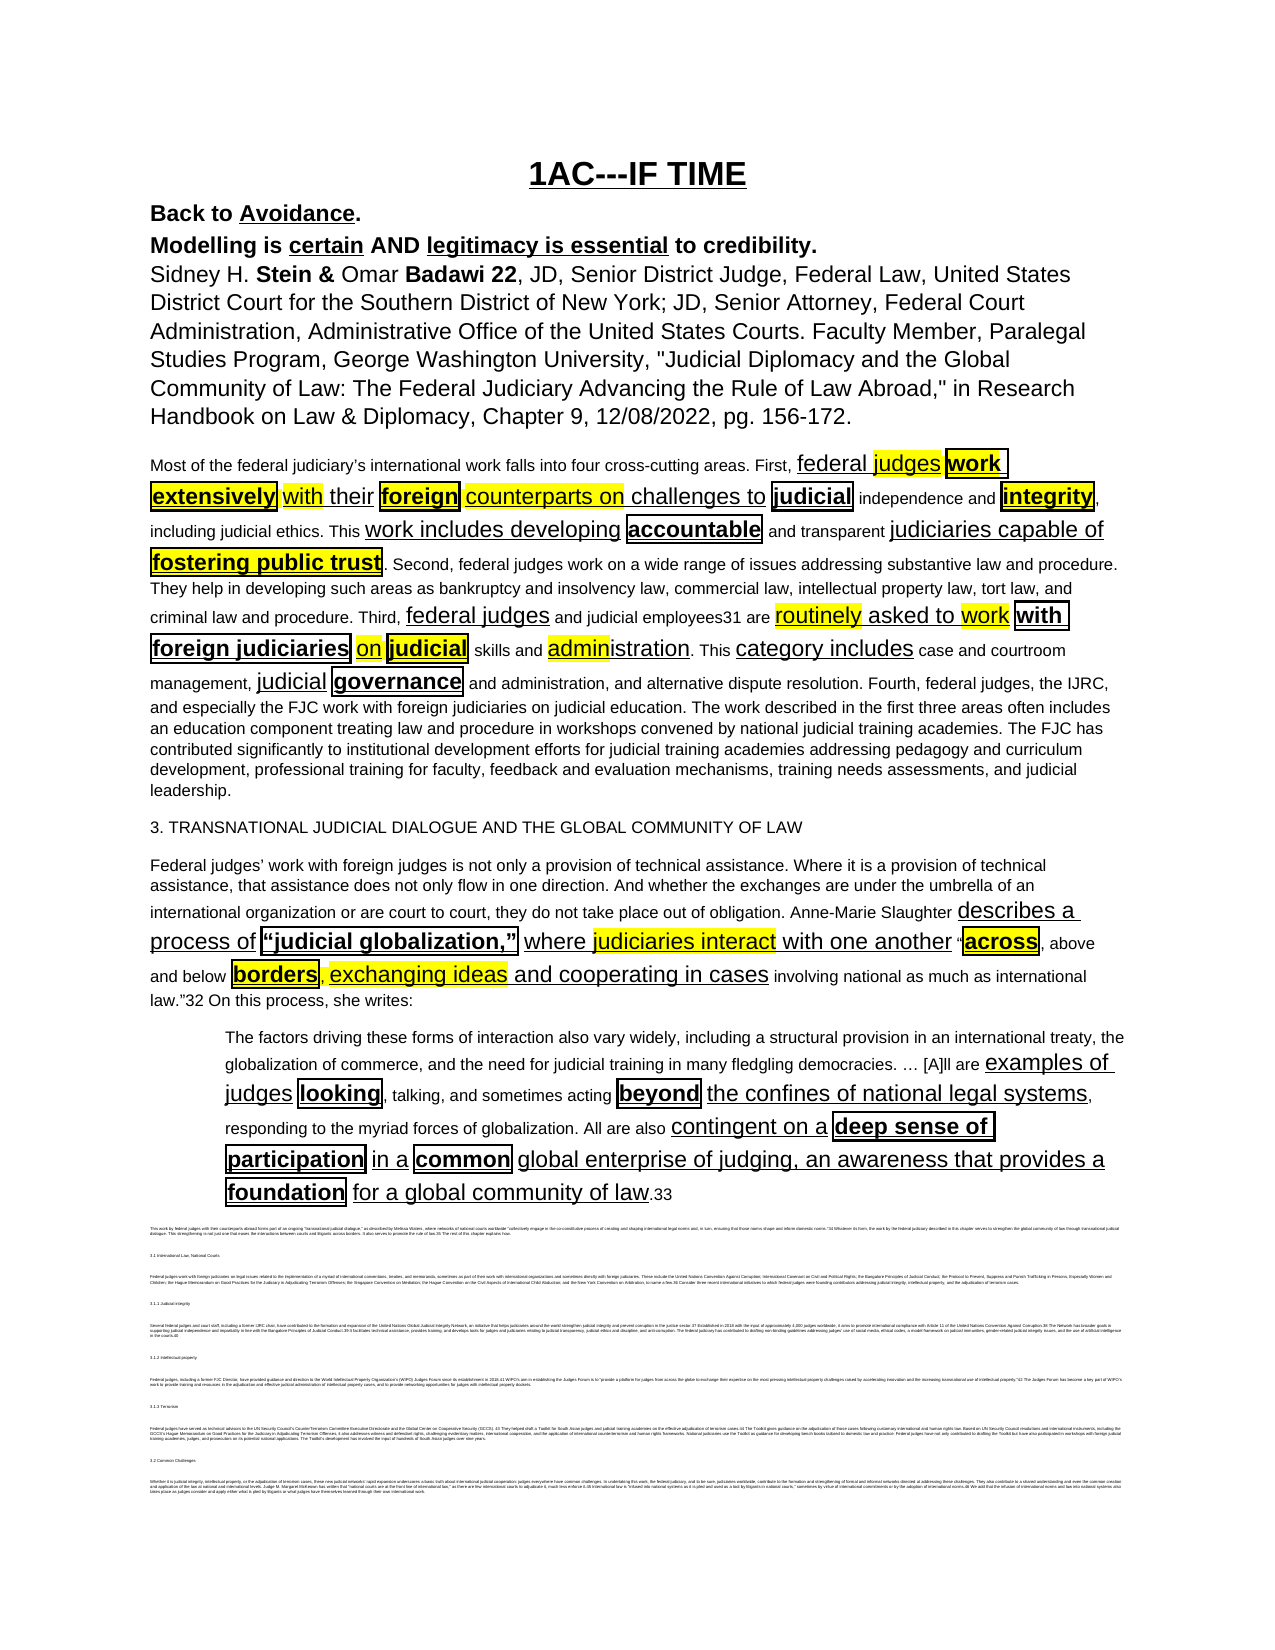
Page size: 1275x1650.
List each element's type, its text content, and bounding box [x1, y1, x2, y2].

text 3. TRANSNATIONAL JUDICIAL DIALOGUE AND THE GLOBAL COMMUNITY OF LAW [150, 818, 1125, 837]
subtitle Modelling is certain AND legitimacy is essential to credibility. [150, 232, 1125, 259]
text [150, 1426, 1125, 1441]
subtitle Back to Avoidance. [150, 200, 1125, 226]
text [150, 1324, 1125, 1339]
text Sidney H. Stein & Omar Badawi 22, JD, Senior District Judge, Federal Law, United States District Court for the Southern District of New York; JD, Senior Attorney, Federal Court Administration, Administrative Office of the United States Courts. Faculty Member, Paralegal Studies Program, George Washington University, "Judicial Diplomacy and the Global Community of Law: The Federal Judiciary Advancing the Rule of Law Abroad," in Research Handbook on Law & Diplomacy, Chapter 9, 12/08/2022, pg. 156-172. [150, 261, 1125, 429]
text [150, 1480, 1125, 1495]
subtitle 1AC---IF TIME [150, 154, 1125, 193]
text Federal judges’ work with foreign judges is not only a provision of technical assistance. Where it is a provision of technical assistance, that assistance does not only flow in one direction. And whether the exchanges are under the umbrella of an international organization or are court to court, they do not take place out of obligation. Anne-Marie Slaughter describes a process of “judicial globalization,” where judiciaries interact with one another “across, above and below borders, exchanging ideas and cooperating in cases involving national as much as international law.”32 On this process, she writes: [150, 855, 1125, 1010]
text The factors driving these forms of interaction also vary widely, including a structural provision in an international treaty, the globalization of commerce, and the need for judicial training in many fledgling democracies. … [A]ll are examples of judges looking, talking, and sometimes acting beyond the confines of national legal systems, responding to the myriad forces of globalization. All are also contingent on a deep sense of participation in a common global enterprise of judging, an awareness that provides a foundation for a global community of law.33 [225, 1028, 1125, 1207]
text Most of the federal judiciary’s international work falls into four cross-cutting areas. First, federal judges work extensively with their foreign counterparts on challenges to judicial independence and integrity, including judicial ethics. This work includes developing accountable and transparent judiciaries capable of fostering public trust. Second, federal judges work on a wide range of issues addressing substantive law and procedure. They help in developing such areas as bankruptcy and insolvency law, commercial law, intellectual property law, tort law, and criminal law and procedure. Third, federal judges and judicial employees31 are routinely asked to work with foreign judiciaries on judicial skills and administration. This category includes case and courtroom management, judicial governance and administration, and alternative dispute resolution. Fourth, federal judges, the IJRC, and especially the FJC work with foreign judiciaries on judicial education. The work described in the first three areas often includes an education component treating law and procedure in workshops convened by national judicial training academies. The FJC has contributed significantly to institutional development efforts for judicial training academies addressing pedagogy and curriculum development, professional training for faculty, feedback and evaluation mechanisms, training needs assessments, and judicial leadership. [150, 448, 1125, 800]
